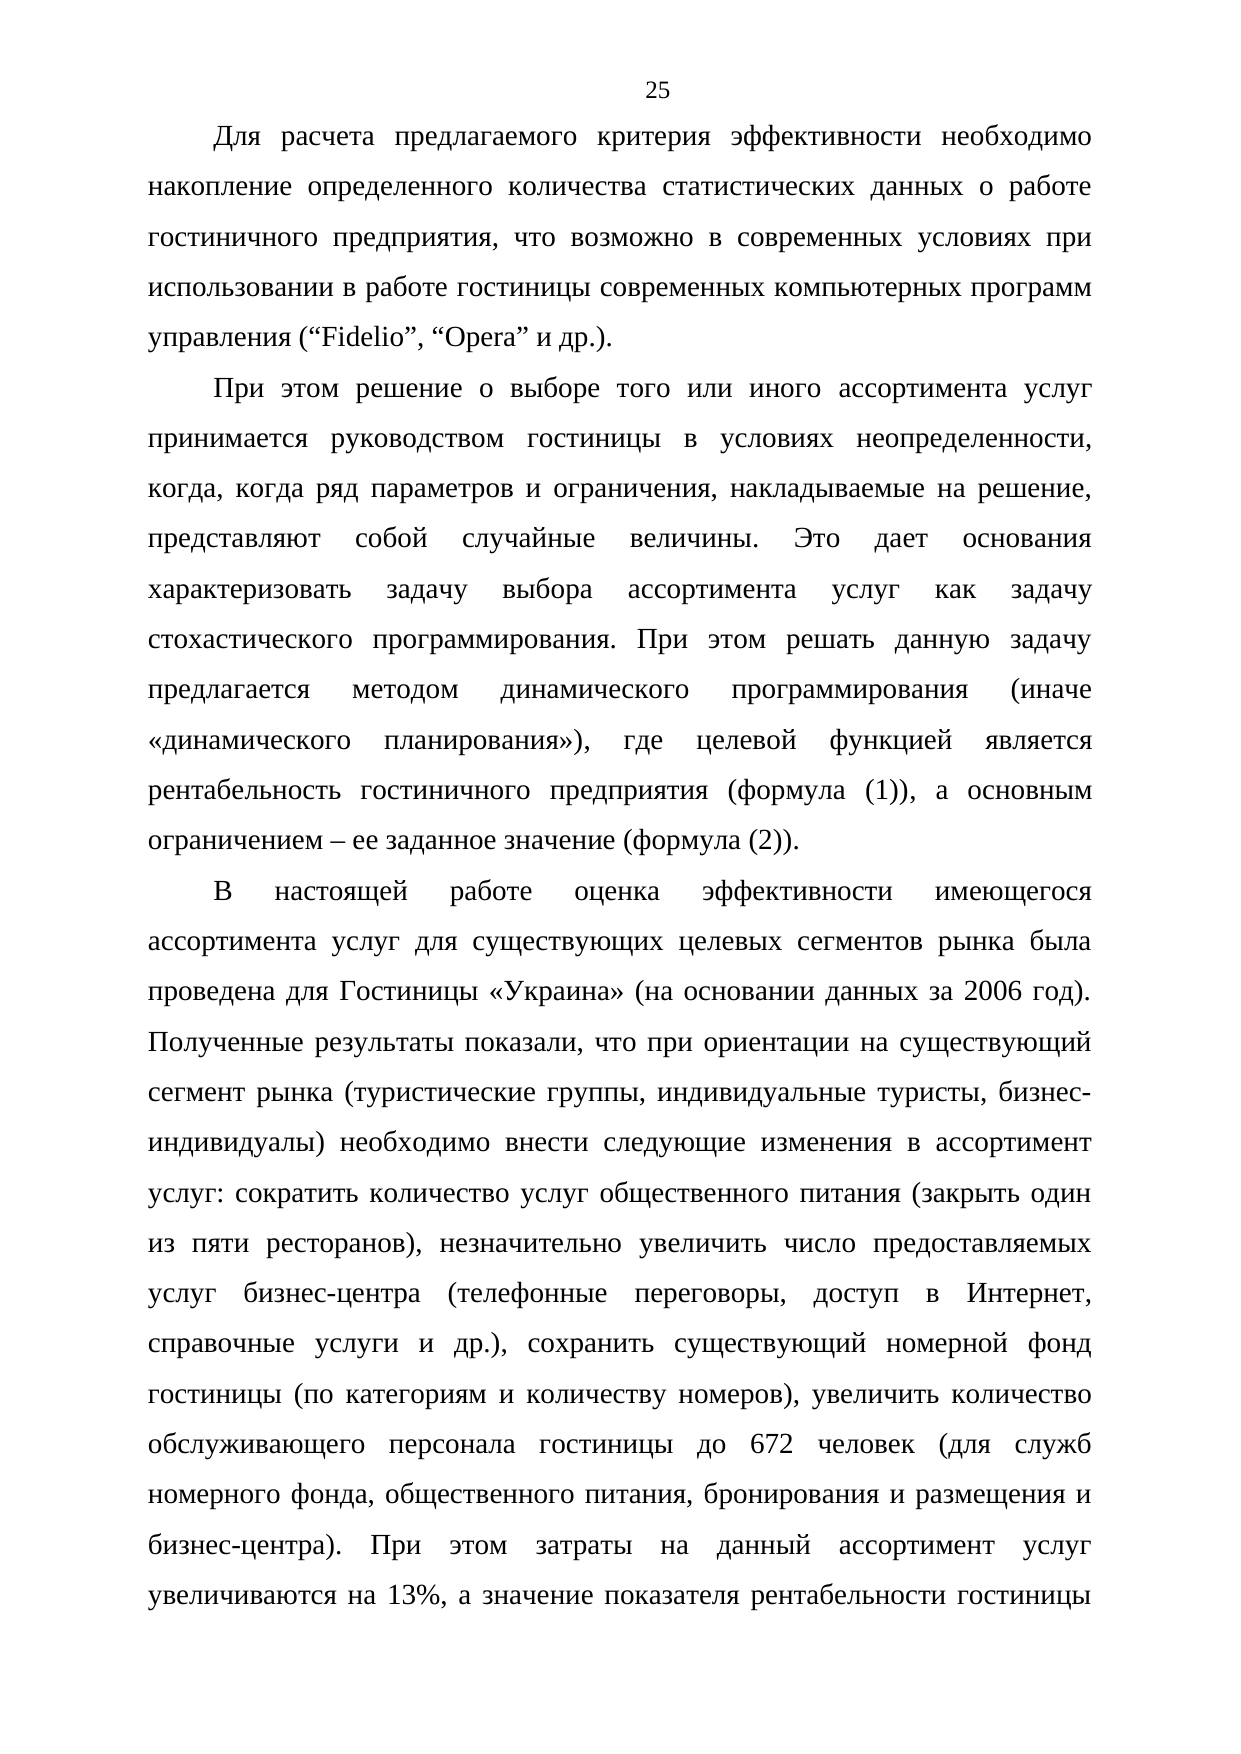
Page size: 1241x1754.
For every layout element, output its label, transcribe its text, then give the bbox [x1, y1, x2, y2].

text При этом решение о выборе того или иного ассортимента услуг принимается руководством гостиницы в условиях неопределенности, когда, когда ряд параметров и ограничения, накладываемые на решение, представляют собой случайные величины. Это дает основания характеризовать задачу выбора ассортимента услуг как задачу стохастического программирования. При этом решать данную задачу предлагается методом динамического программирования (иначе «динамического планирования»), где целевой функцией является рентабельность гостиничного предприятия (формула (1)), а основным ограничением – ее заданное значение (формула (2)). [148, 370, 1092, 856]
text Для расчета предлагаемого критерия эффективности необходимо накопление определенного количества статистических данных о работе гостиничного предприятия, что возможно в современных условиях при использовании в работе гостиницы современных компьютерных программ управления (“Fidelio”, “Opera” и др.). [148, 118, 1092, 353]
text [148, 873, 1092, 1611]
